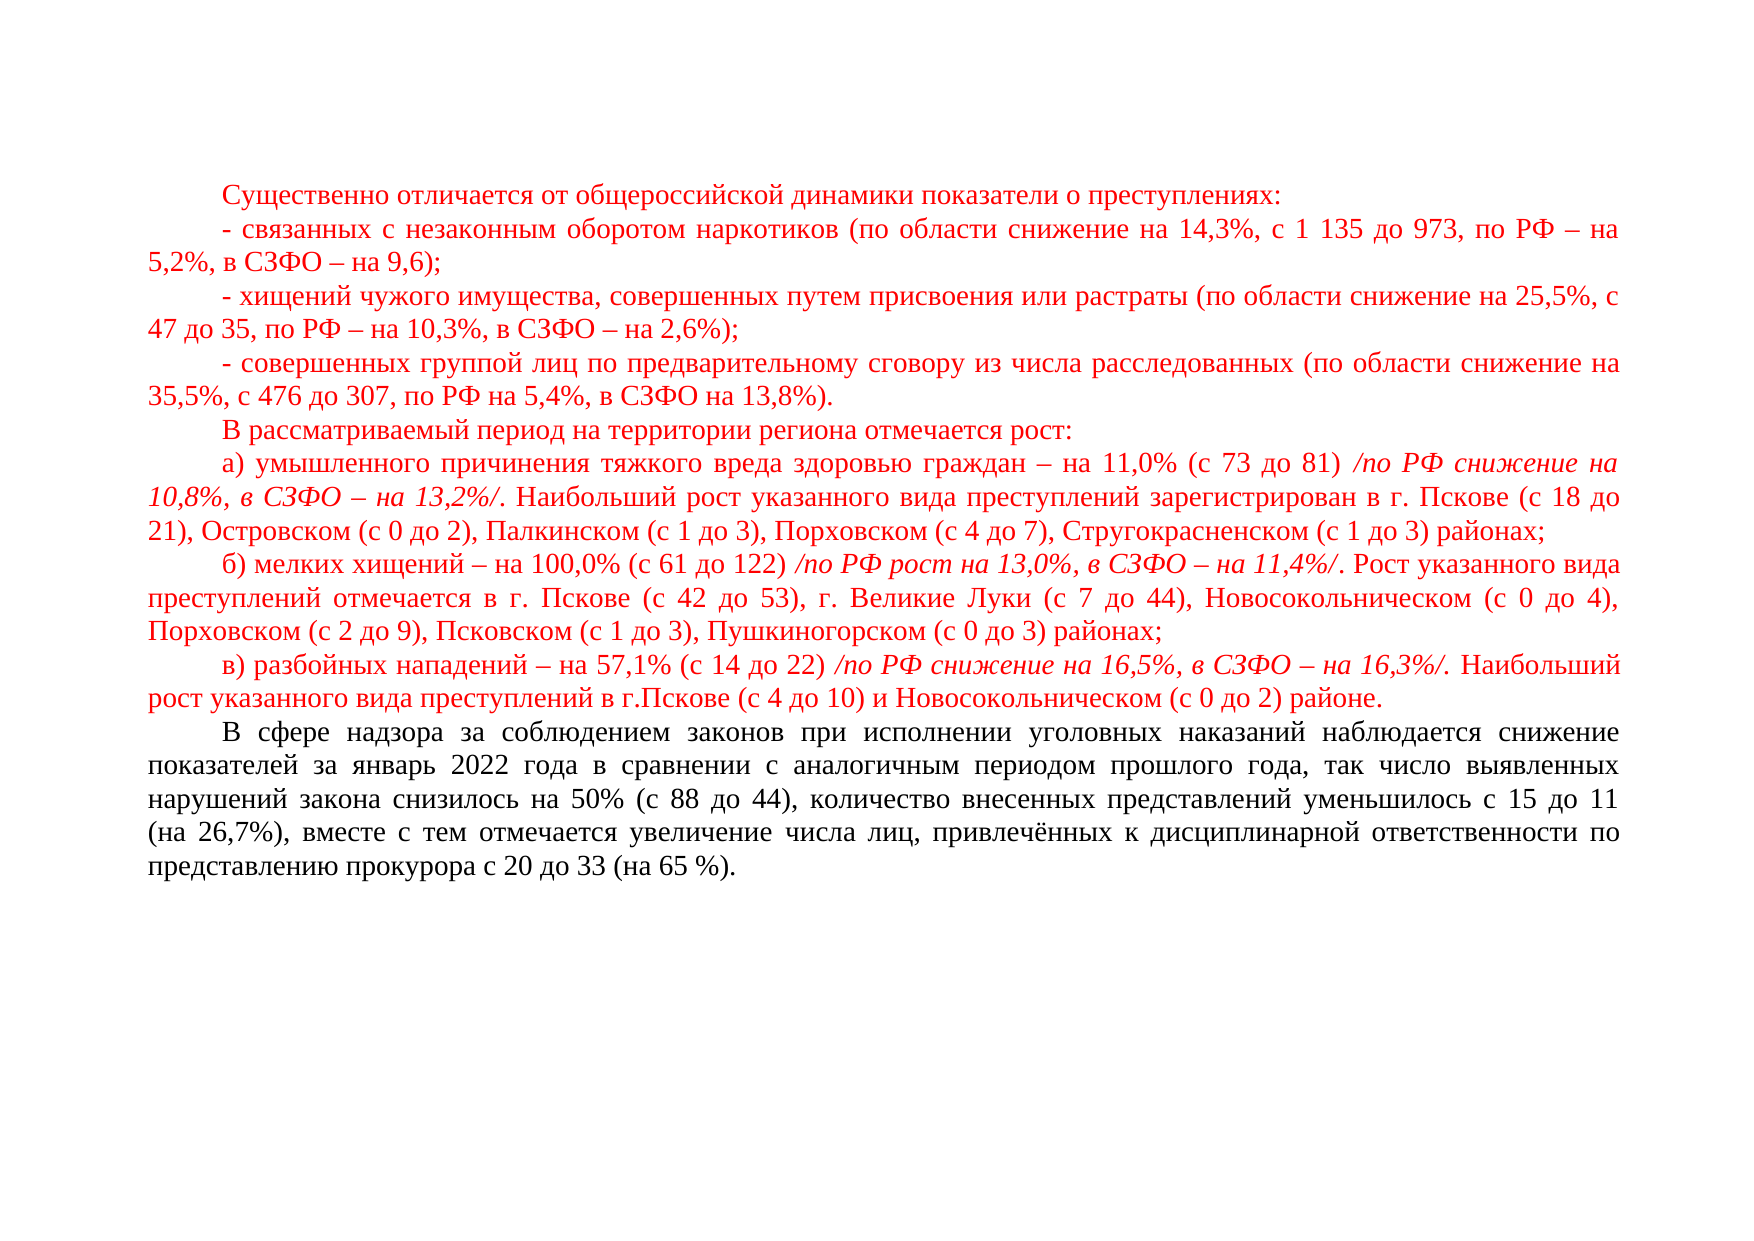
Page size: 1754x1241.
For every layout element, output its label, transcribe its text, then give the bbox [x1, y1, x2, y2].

text б) мелких хищений – на 100,0% (с 61 до 122) /по РФ рост на 13,0%, в СЗФО – на 11,4%/. Рост указанного вида преступлений отмечается в г. Пскове (с 42 до 53), г. Великие Луки (с 7 до 44), Новосокольническом (с 0 до 4), Порховском (с 2 до 9), Псковском (с 1 до 3), Пушкиногорском (с 0 до 3) районах; [148, 546, 1621, 647]
text а) умышленного причинения тяжкого вреда здоровью граждан – на 11,0% (с 73 до 81) /по РФ снижение на 10,8%, в СЗФО – на 13,2%/. Наибольший рост указанного вида преступлений зарегистрирован в г. Пскове (с 18 до 21), Островском (с 0 до 2), Палкинском (с 1 до 3), Порховском (с 4 до 7), Стругокрасненском (с 1 до 3) районах; [148, 446, 1621, 546]
text В рассматриваемый период на территории региона отмечается рост: [148, 412, 1621, 446]
text Существенно отличается от общероссийской динамики показатели о преступлениях: [148, 177, 1621, 211]
text В сфере надзора за соблюдением законов при исполнении уголовных наказаний наблюдается снижение показателей за январь 2022 года в сравнении с аналогичным периодом прошлого года, так число выявленных нарушений закона снизилось на 50% (с 88 до 44), количество внесенных представлений уменьшилось с 15 до 11 (на 26,7%), вместе с тем отмечается увеличение числа лиц, привлечённых к дисциплинарной ответственности по представлению прокурора с 20 до 33 (на 65 %). [148, 714, 1621, 882]
text - хищений чужого имущества, совершенных путем присвоения или растраты (по области снижение на 25,5%, с 47 до 35, по РФ – на 10,3%, в СЗФО – на 2,6%); [148, 278, 1621, 345]
text - связанных с незаконным оборотом наркотиков (по области снижение на 14,3%, с 1 135 до 973, по РФ – на 5,2%, в СЗФО – на 9,6); [148, 211, 1621, 278]
text в) разбойных нападений – на 57,1% (с 14 до 22) /по РФ снижение на 16,5%, в СЗФО – на 16,3%/. Наибольший рост указанного вида преступлений в г.Пскове (с 4 до 10) и Новосокольническом (с 0 до 2) районе. [148, 647, 1621, 714]
text - совершенных группой лиц по предварительному сговору из числа расследованных (по области снижение на 35,5%, с 476 до 307, по РФ на 5,4%, в СЗФО на 13,8%). [148, 345, 1621, 412]
